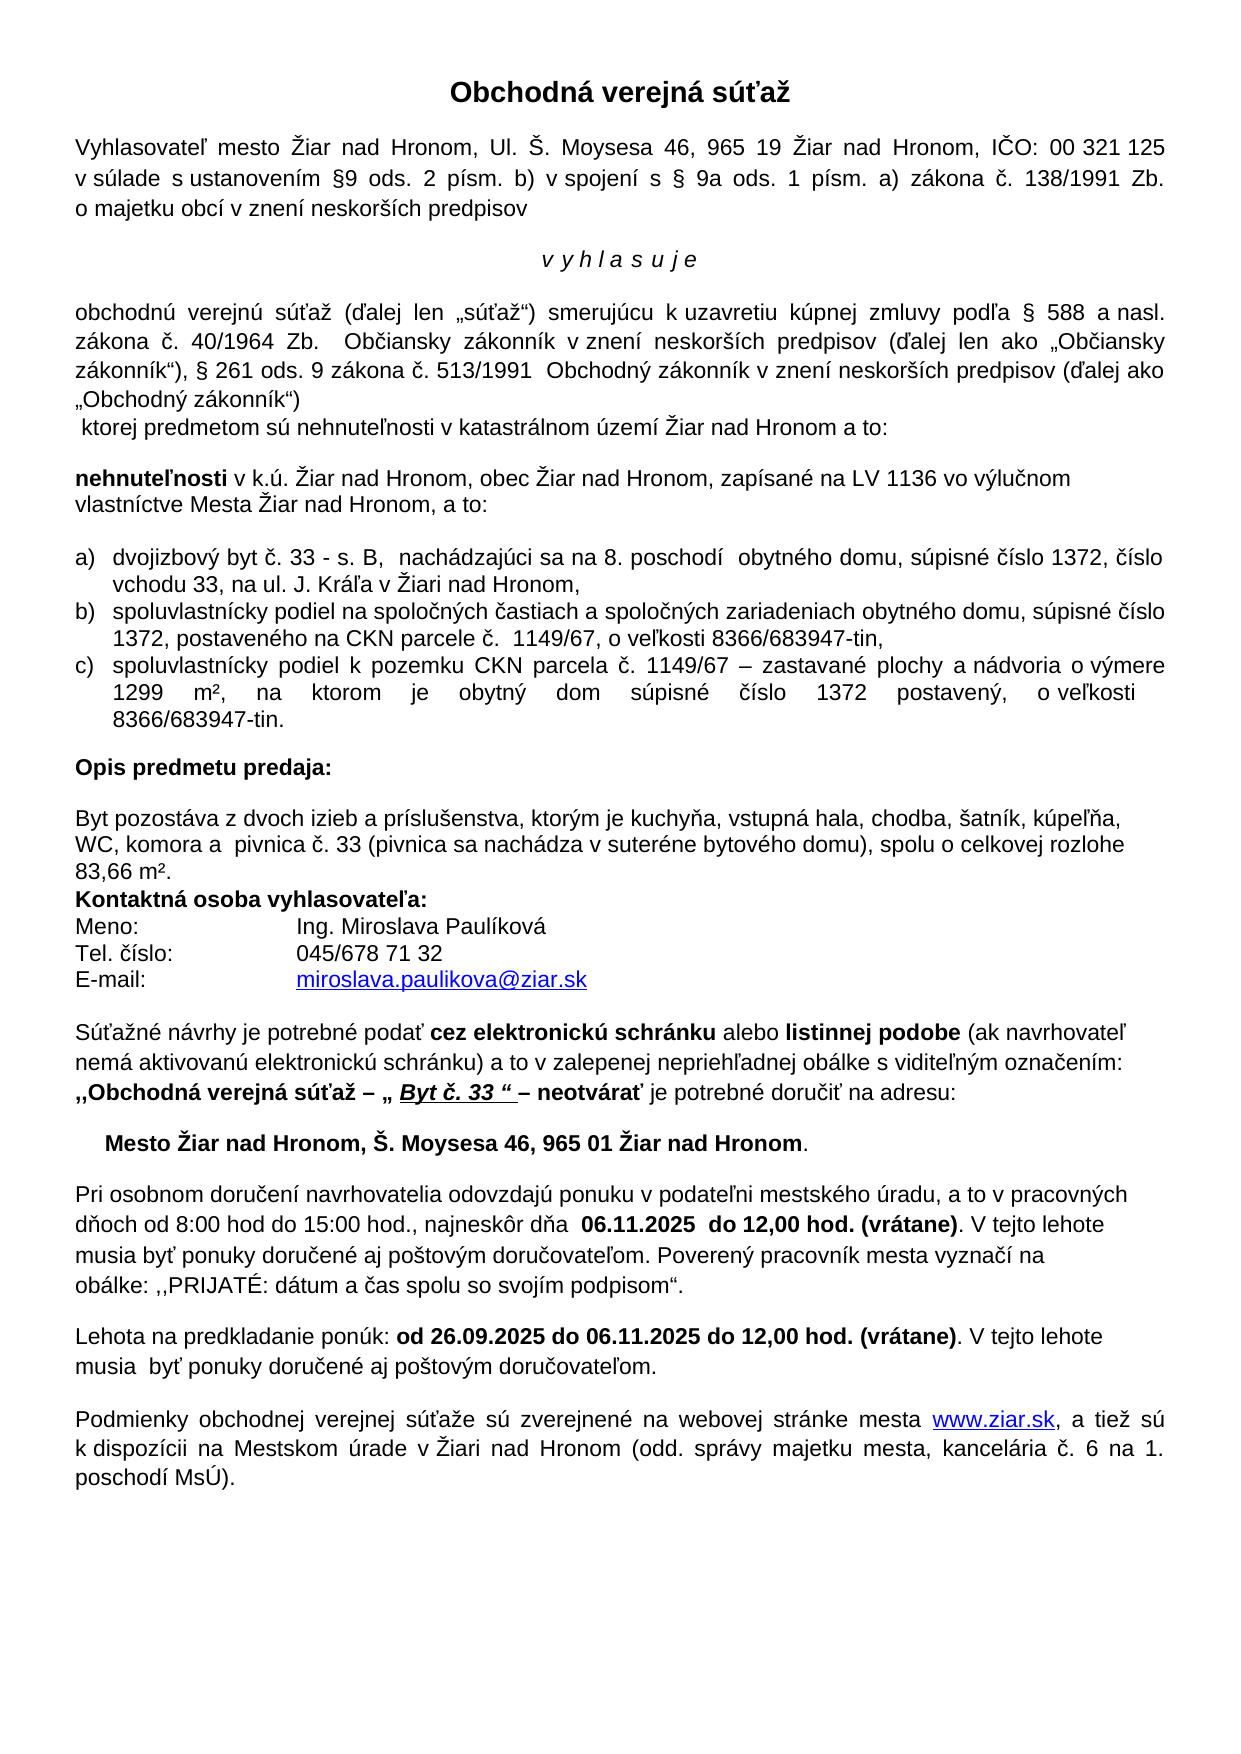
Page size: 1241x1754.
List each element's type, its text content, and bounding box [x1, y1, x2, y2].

text Meno: Ing. Miroslava Paulíková [75, 913, 1165, 940]
text Súťažné návrhy je potrebné podať cez elektronickú schránku alebo listinnej podobe (ak navrhovateľ nemá aktivovanú elektronickú schránku) a to v zalepenej nepriehľadnej obálke s viditeľným označením: ,,Obchodná verejná súťaž – „ Byt č. 33 “ – neotvárať je potrebné doručiť na adresu: [75, 1019, 1165, 1106]
list spoluvlastnícky podiel na spoločných častiach a spoločných zariadeniach obytného domu, súpisné číslo 1372, postaveného na CKN parcele č. 1149/67, o veľkosti 8366/683947-tin, [75, 598, 1165, 652]
list spoluvlastnícky podiel k pozemku CKN parcela č. 1149/67 – zastavané plochy a nádvoria o výmere 1299 m², na ktorom je obytný dom súpisné číslo 1372 postavený, o veľkosti 8366/683947-tin. [75, 652, 1165, 733]
text Vyhlasovateľ mesto Žiar nad Hronom, Ul. Š. Moysesa 46, 965 19 Žiar nad Hronom, IČO: 00 321 125 v súlade s ustanovením §9 ods. 2 písm. b) v spojení s § 9a ods. 1 písm. a) zákona č. 138/1991 Zb. o majetku obcí v znení neskorších predpisov [75, 134, 1165, 221]
text Obchodná verejná súťaž [75, 75, 1165, 108]
text Byt pozostáva z dvoch izieb a príslušenstva, ktorým je kuchyňa, vstupná hala, chodba, šatník, kúpeľňa, WC, komora a pivnica č. 33 (pivnica sa nachádza v suteréne bytového domu), spolu o celkovej rozlohe 83,66 m². [75, 805, 1165, 884]
text Kontaktná osoba vyhlasovateľa: [75, 884, 1165, 913]
list dvojizbový byt č. 33 - s. B, nachádzajúci sa na 8. poschodí obytného domu, súpisné číslo 1372, číslo vchodu 33, na ul. J. Kráľa v Žiari nad Hronom, [75, 544, 1165, 598]
text E-mail: miroslava.paulikova@ziar.sk [75, 966, 1165, 992]
text Lehota na predkladanie ponúk: od 26.09.2025 do 06.11.2025 do 12,00 hod. (vrátane). V tejto lehote musia byť ponuky doručené aj poštovým doručovateľom. [75, 1323, 1165, 1379]
text v y h l a s u j e [75, 246, 1165, 272]
text Pri osobnom doručení navrhovatelia odovzdajú ponuku v podateľni mestského úradu, a to v pracovných dňoch od 8:00 hod do 15:00 hod., najneskôr dňa 06.11.2025 do 12,00 hod. (vrátane). V tejto lehote musia byť ponuky doručené aj poštovým doručovateľom. Poverený pracovník mesta vyznačí na obálke: ,,PRIJATÉ: dátum a čas spolu so svojím podpisom“. [75, 1181, 1165, 1298]
text nehnuteľnosti v k.ú. Žiar nad Hronom, obec Žiar nad Hronom, zapísané na LV 1136 vo výlučnom vlastníctve Mesta Žiar nad Hronom, a to: [75, 464, 1165, 517]
text Tel. číslo: 045/678 71 32 [75, 940, 1165, 966]
text Podmienky obchodnej verejnej súťaže sú zverejnené na webovej stránke mesta www.ziar.sk, a tiež sú k dispozícii na Mestskom úrade v Žiari nad Hronom (odd. správy majetku mesta, kancelária č. 6 na 1. poschodí MsÚ). [75, 1404, 1165, 1492]
text obchodnú verejnú súťaž (ďalej len „súťaž“) smerujúcu k uzavretiu kúpnej zmluvy podľa § 588 a nasl. zákona č. 40/1964 Zb. Občiansky zákonník v znení neskorších predpisov (ďalej len ako „Občiansky zákonník“), § 261 ods. 9 zákona č. 513/1991 Obchodný zákonník v znení neskorších predpisov (ďalej ako „Obchodný zákonník“) [75, 297, 1165, 413]
text Opis predmetu predaja: [75, 754, 1165, 780]
text Mesto Žiar nad Hronom, Š. Moysesa 46, 965 01 Žiar nad Hronom. [104, 1130, 1165, 1157]
text ktorej predmetom sú nehnuteľnosti v katastrálnom území Žiar nad Hronom a to: [75, 413, 1165, 440]
